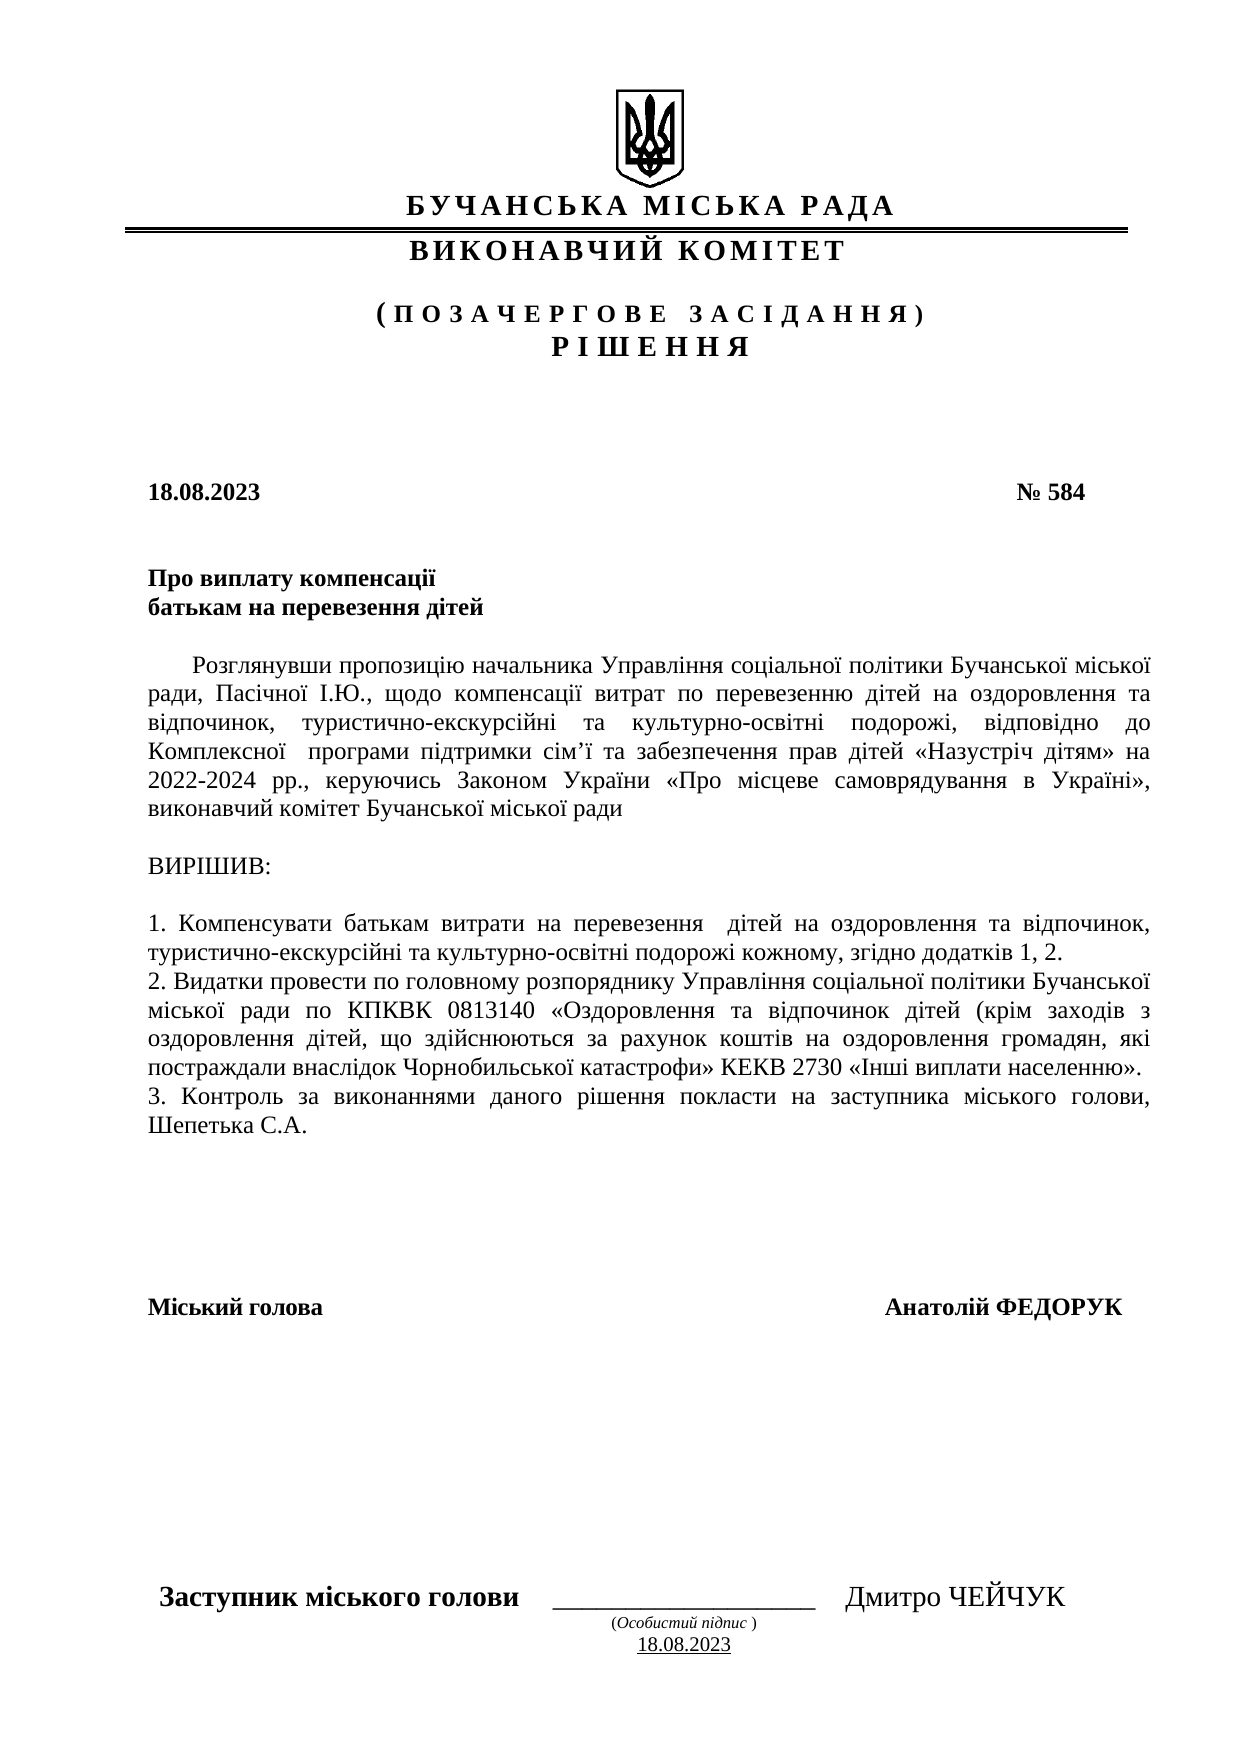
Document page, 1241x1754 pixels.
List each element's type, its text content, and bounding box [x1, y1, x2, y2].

text РІШЕННЯ [148, 329, 1152, 362]
text Розглянувши пропозицію начальника Управління соціальної політики Бучанської міської ради, Пасічної І.Ю., щодо компенсації витрат по перевезенню дітей на оздоровлення та відпочинок, туристично-екскурсійні та культурно-освітні подорожі, відповідно до Комплексної програми підтримки сім’ї та забезпечення прав дітей «Назустріч дітям» на 2022-2024 рр., керуючись Законом України «Про місцеве самоврядування в Україні», виконавчий комітет Бучанської міської ради [148, 650, 1152, 822]
text (ПОЗАЧЕРГОВЕ ЗАСІДАННЯ) [148, 295, 1152, 329]
text Міський голова Анатолій ФЕДОРУК [148, 1292, 1152, 1321]
text Про виплату компенсації [148, 563, 1152, 592]
text батькам на перевезення дітей [148, 592, 1152, 621]
table_header Дмитро ЧЕЙЧУК [834, 1579, 1145, 1665]
picture [614, 88, 686, 189]
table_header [534, 1579, 834, 1665]
text 18.08.2023 № 584 [148, 477, 1181, 506]
table_header ВИКОНАВЧИЙ КОМІТЕТ [125, 233, 1128, 295]
text 3. Контроль за виконаннями даного рішення покласти на заступника міського голови, Шепетька С.А. [148, 1081, 1152, 1138]
text БУЧАНСЬКА МІСЬКА РАДА [148, 188, 1152, 222]
text ВИРІШИВ: [148, 851, 1152, 880]
text 2. Видатки провести по головному розпоряднику Управління соціальної політики Бучанської міської ради по КПКВК 0813140 «Оздоровлення та відпочинок дітей (крім заходів з оздоровлення дітей, що здійснюються за рахунок коштів на оздоровлення громадян, які постраждали внаслідок Чорнобильської катастрофи» КЕКВ 2730 «Інші виплати населенню». [148, 966, 1152, 1081]
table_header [148, 1579, 534, 1665]
text 1. Компенсувати батькам витрати на перевезення дітей на оздоровлення та відпочинок, туристично-екскурсійні та культурно-освітні подорожі кожному, згідно додатків 1, 2. [148, 908, 1152, 966]
